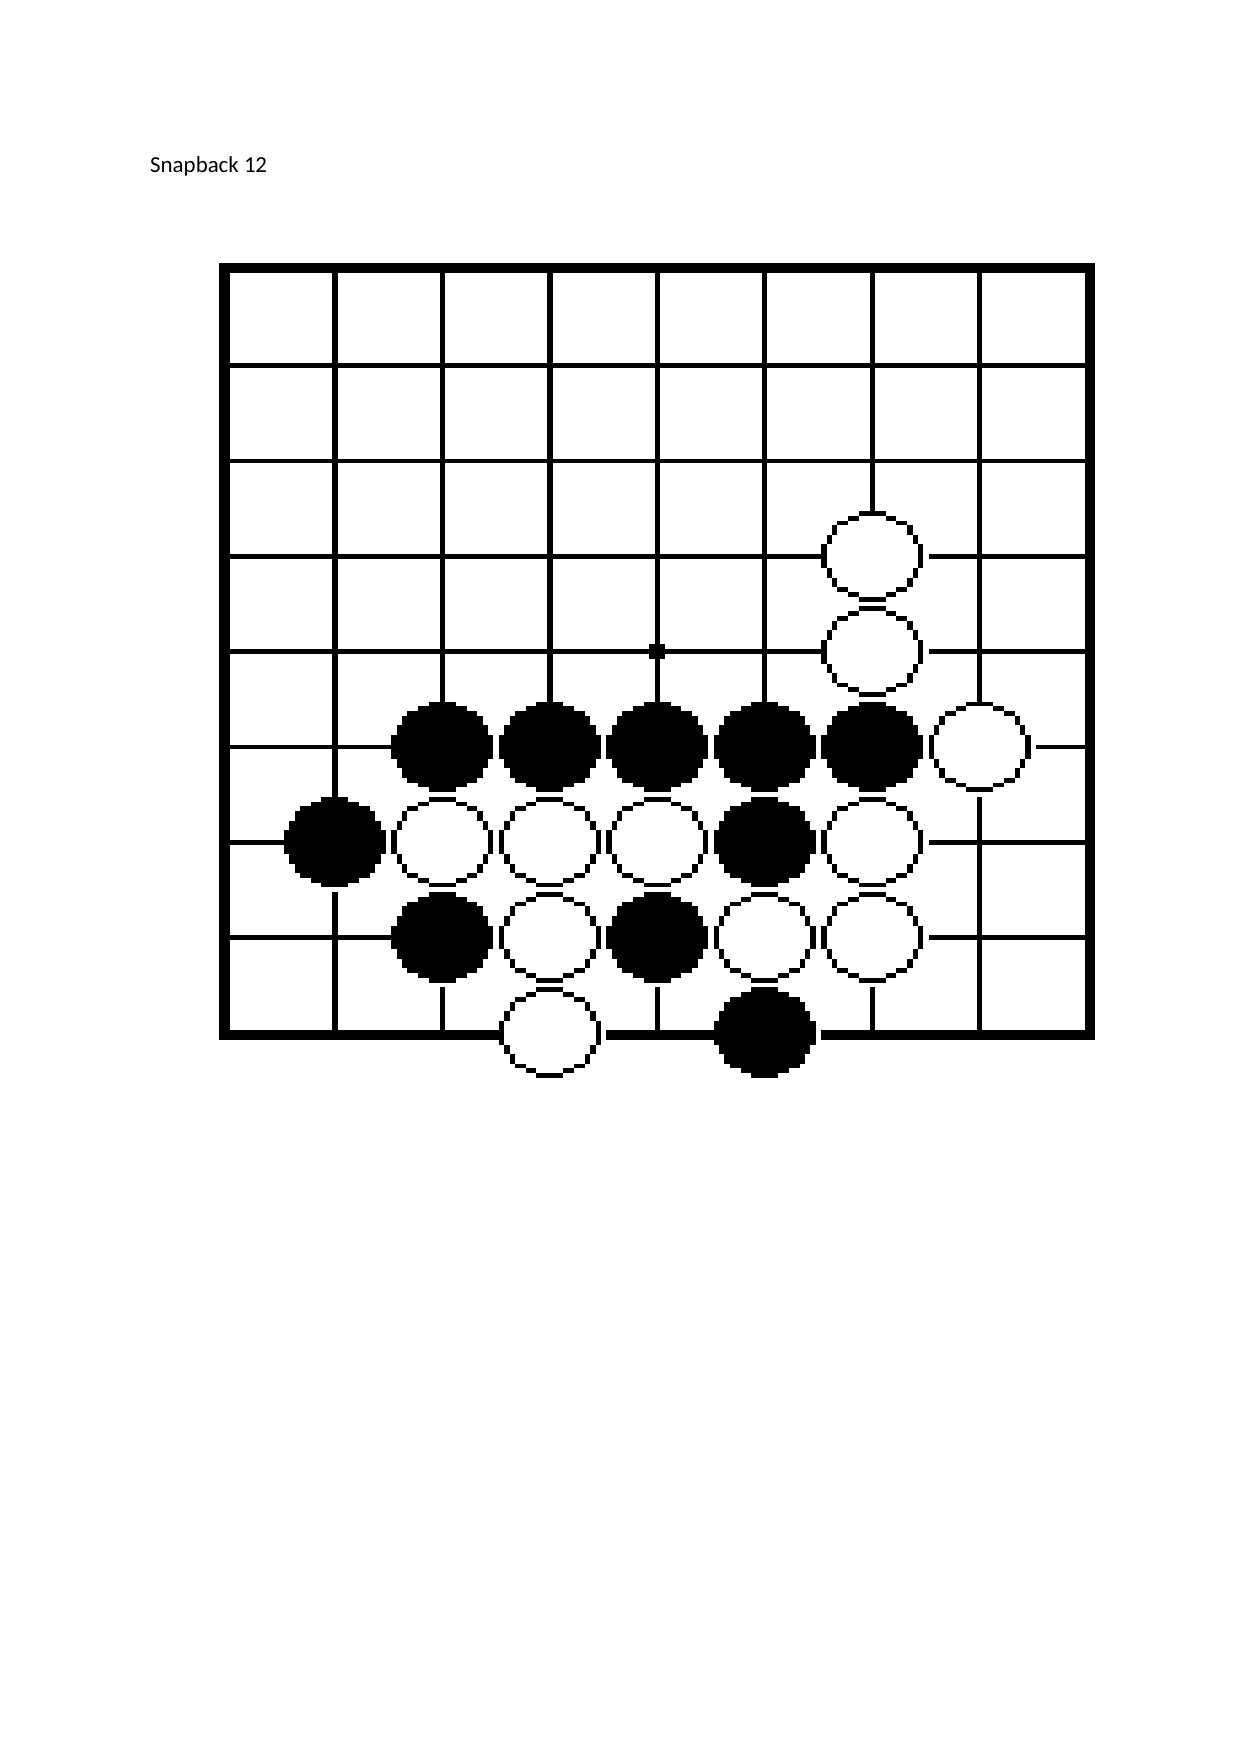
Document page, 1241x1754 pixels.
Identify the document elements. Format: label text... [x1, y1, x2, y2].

text Snapback 12 [150, 150, 1090, 178]
picture [150, 203, 1171, 1107]
